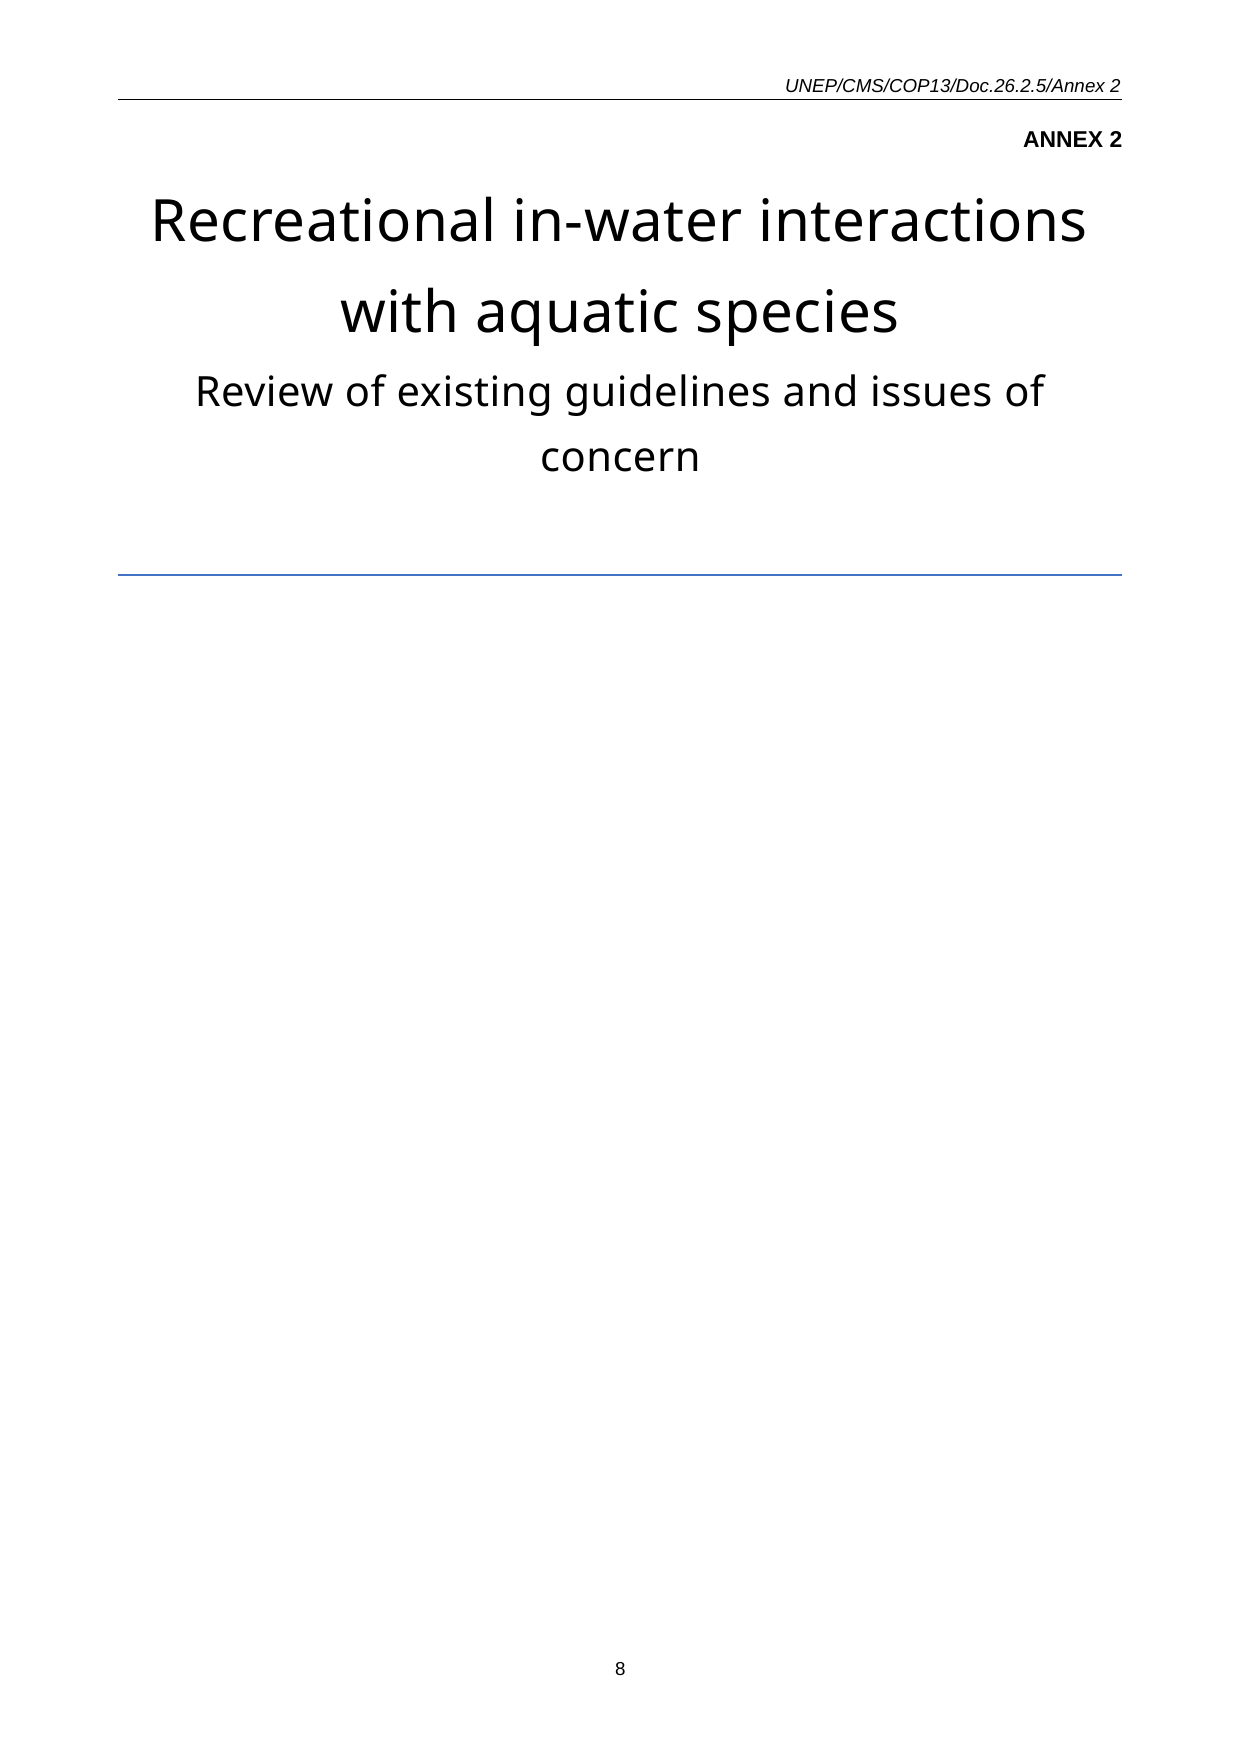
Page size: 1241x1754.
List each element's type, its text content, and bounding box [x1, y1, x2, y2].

title Recreational in-water interactions with aquatic species [118, 179, 1122, 349]
title Review of existing guidelines and issues of concern [118, 361, 1122, 483]
text ANNEX 2 [201, 126, 1122, 152]
